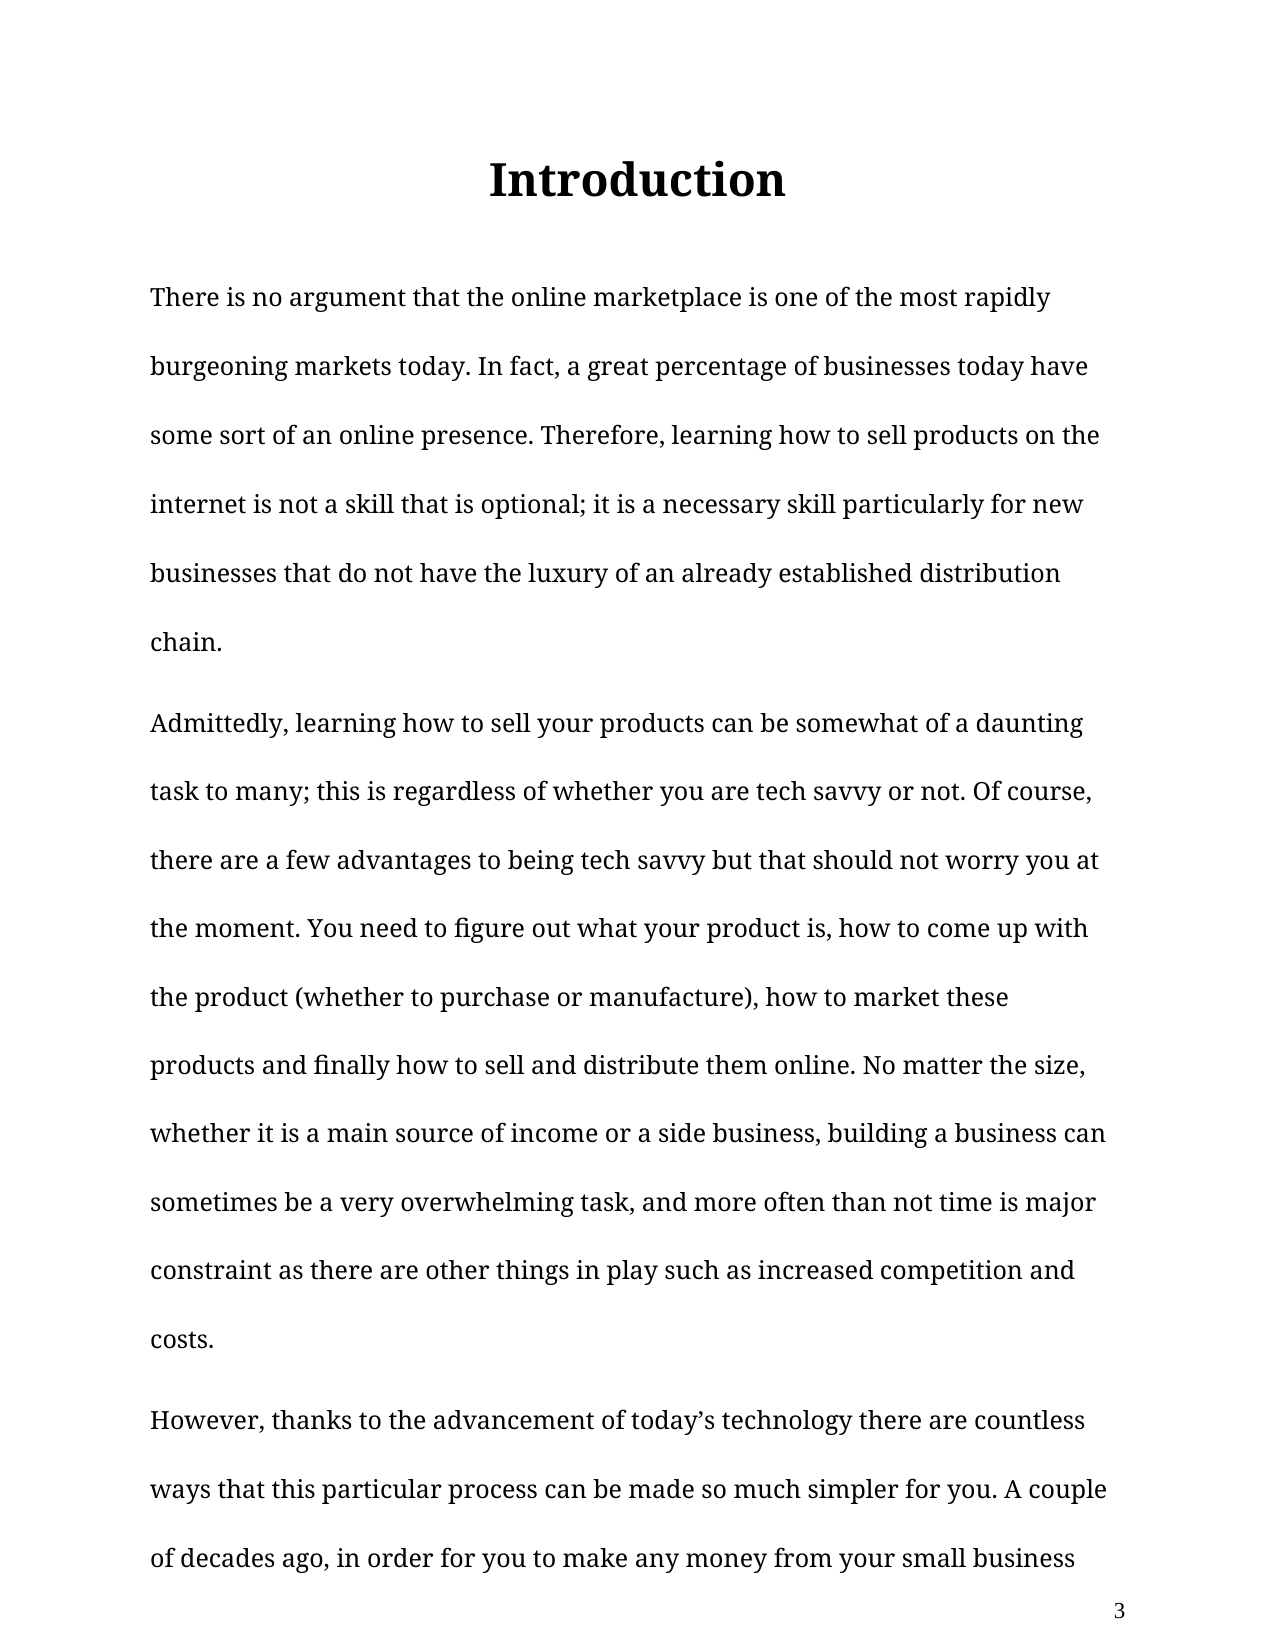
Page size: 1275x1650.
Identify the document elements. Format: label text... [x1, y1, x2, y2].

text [150, 1403, 1112, 1574]
text There is no argument that the online marketplace is one of the most rapidly burgeoning markets today. In fact, a great percentage of businesses today have some sort of an online presence. Therefore, learning how to sell products on the internet is not a skill that is optional; it is a necessary skill particularly for new businesses that do not have the luxury of an already established distribution chain. [150, 279, 1112, 659]
text Introduction [150, 148, 1125, 210]
text Admittedly, learning how to sell your products can be somewhat of a daunting task to many; this is regardless of whether you are tech savvy or not. Of course, there are a few advantages to being tech savvy but that should not worry you at the moment. You need to figure out what your product is, how to come up with the product (whether to purchase or manufacture), how to market these products and finally how to sell and distribute them online. No matter the size, whether it is a main source of income or a side business, building a business can sometimes be a very overwhelming task, and more often than not time is major constraint as there are other things in play such as increased competition and costs. [150, 706, 1114, 1356]
